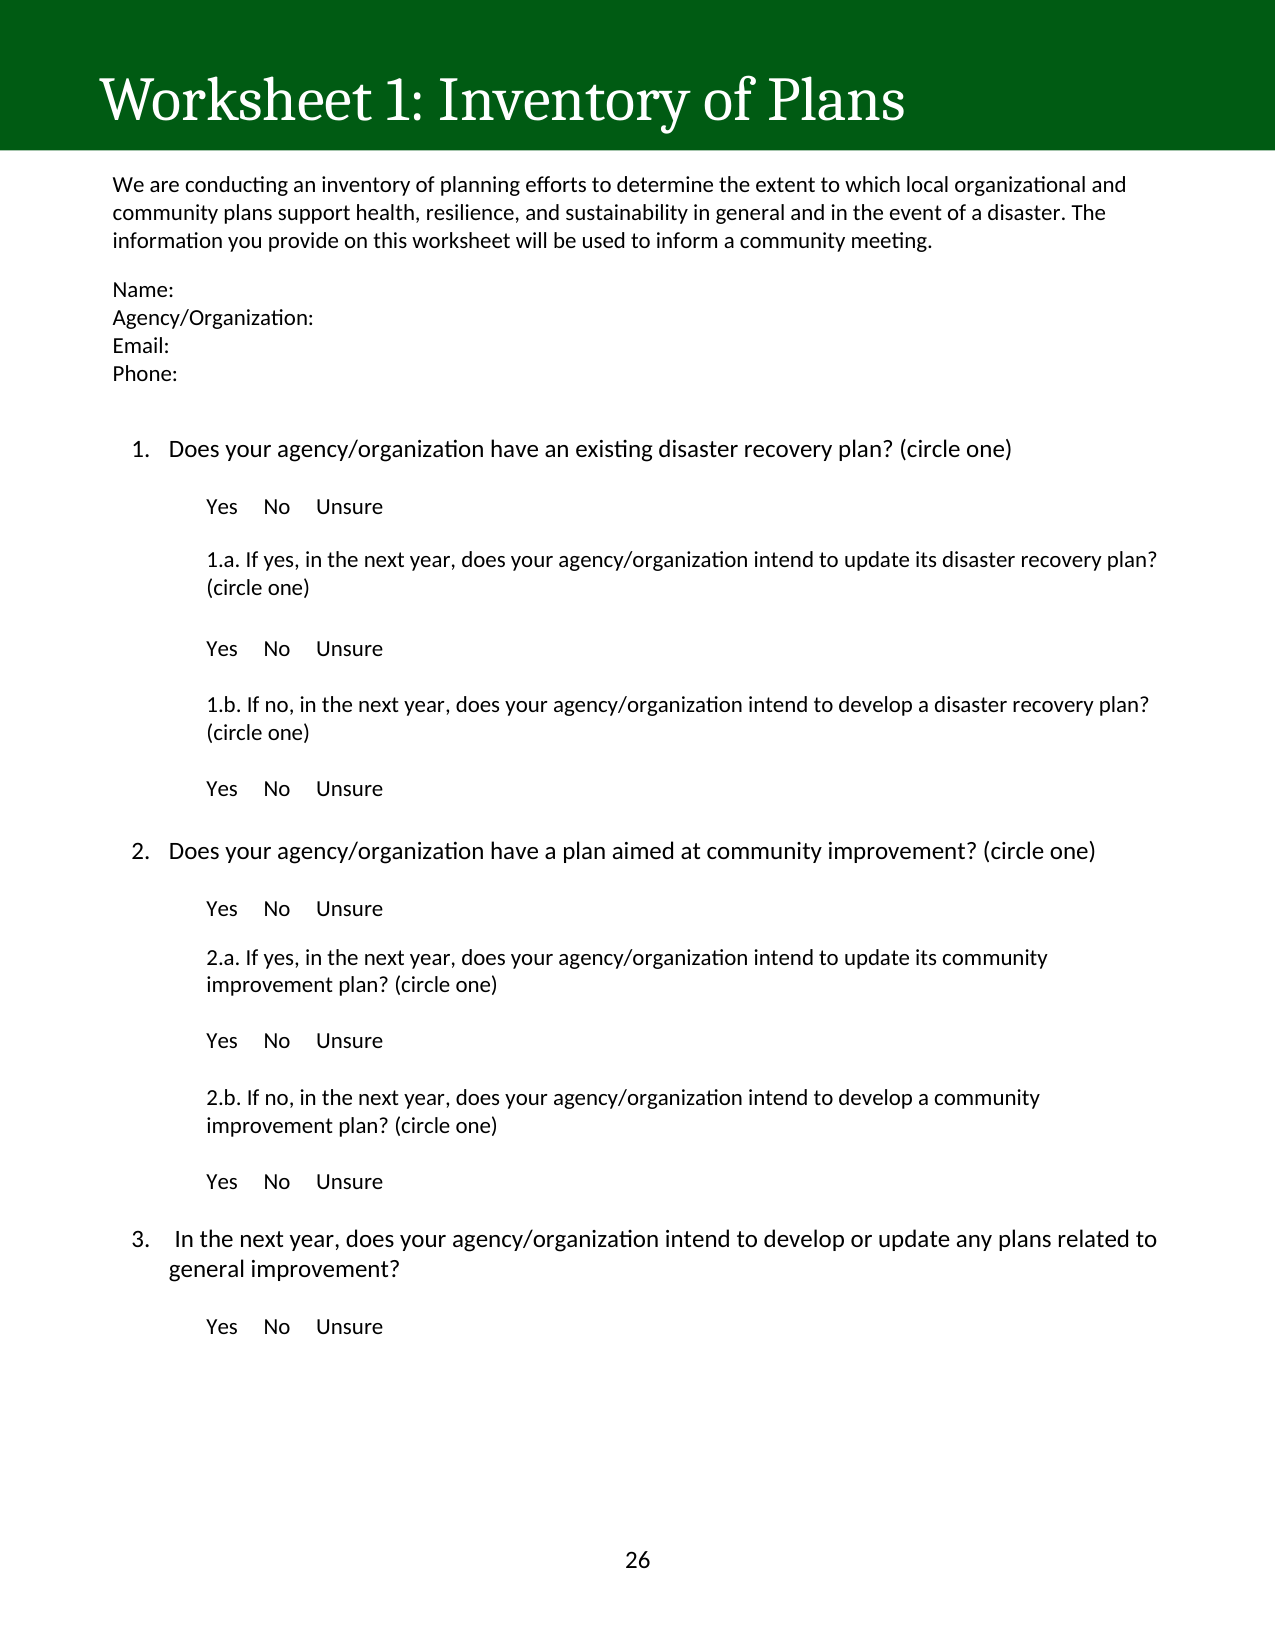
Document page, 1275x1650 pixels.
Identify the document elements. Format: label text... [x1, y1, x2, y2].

table_cell 1.b. If no, in the next year, does your agency/organization intend to develop a disaster recovery plan? (circle one) [120, 690, 1172, 774]
table_cell Yes No Unsure [120, 634, 1172, 690]
table_cell Yes No Unsure [120, 1312, 1172, 1368]
table_cell Does your agency/organization have a plan aimed at community improvement? (circle one) [120, 835, 1172, 894]
table_cell 1.a. If yes, in the next year, does your agency/organization intend to update its disaster recovery plan? (circle one) [120, 545, 1172, 634]
table_cell 2.b. If no, in the next year, does your agency/organization intend to develop a community improvement plan? (circle one) [120, 1083, 1172, 1167]
table_header Does your agency/organization have an existing disaster recovery plan? (circle one) [120, 417, 1172, 492]
text Email: [112, 331, 1162, 359]
table_cell Yes No Unsure [120, 894, 1172, 943]
table_cell In the next year, does your agency/organization intend to develop or update any plans related to general improvement? [120, 1223, 1172, 1312]
text Phone: [112, 359, 1162, 387]
table_cell Yes No Unsure [120, 492, 1172, 545]
text We are conducting an inventory of planning efforts to determine the extent to which local organizational and community plans support health, resilience, and sustainability in general and in the event of a disaster. The information you provide on this worksheet will be used to inform a community meeting. [112, 170, 1162, 254]
text Name: [112, 275, 1162, 303]
table_cell Yes No Unsure [120, 1027, 1172, 1083]
text Agency/Organization: [112, 303, 1162, 331]
table_cell Yes No Unsure [120, 774, 1172, 835]
table_cell 2.a. If yes, in the next year, does your agency/organization intend to update its community improvement plan? (circle one) [120, 943, 1172, 1027]
table_cell Yes No Unsure [120, 1167, 1172, 1223]
